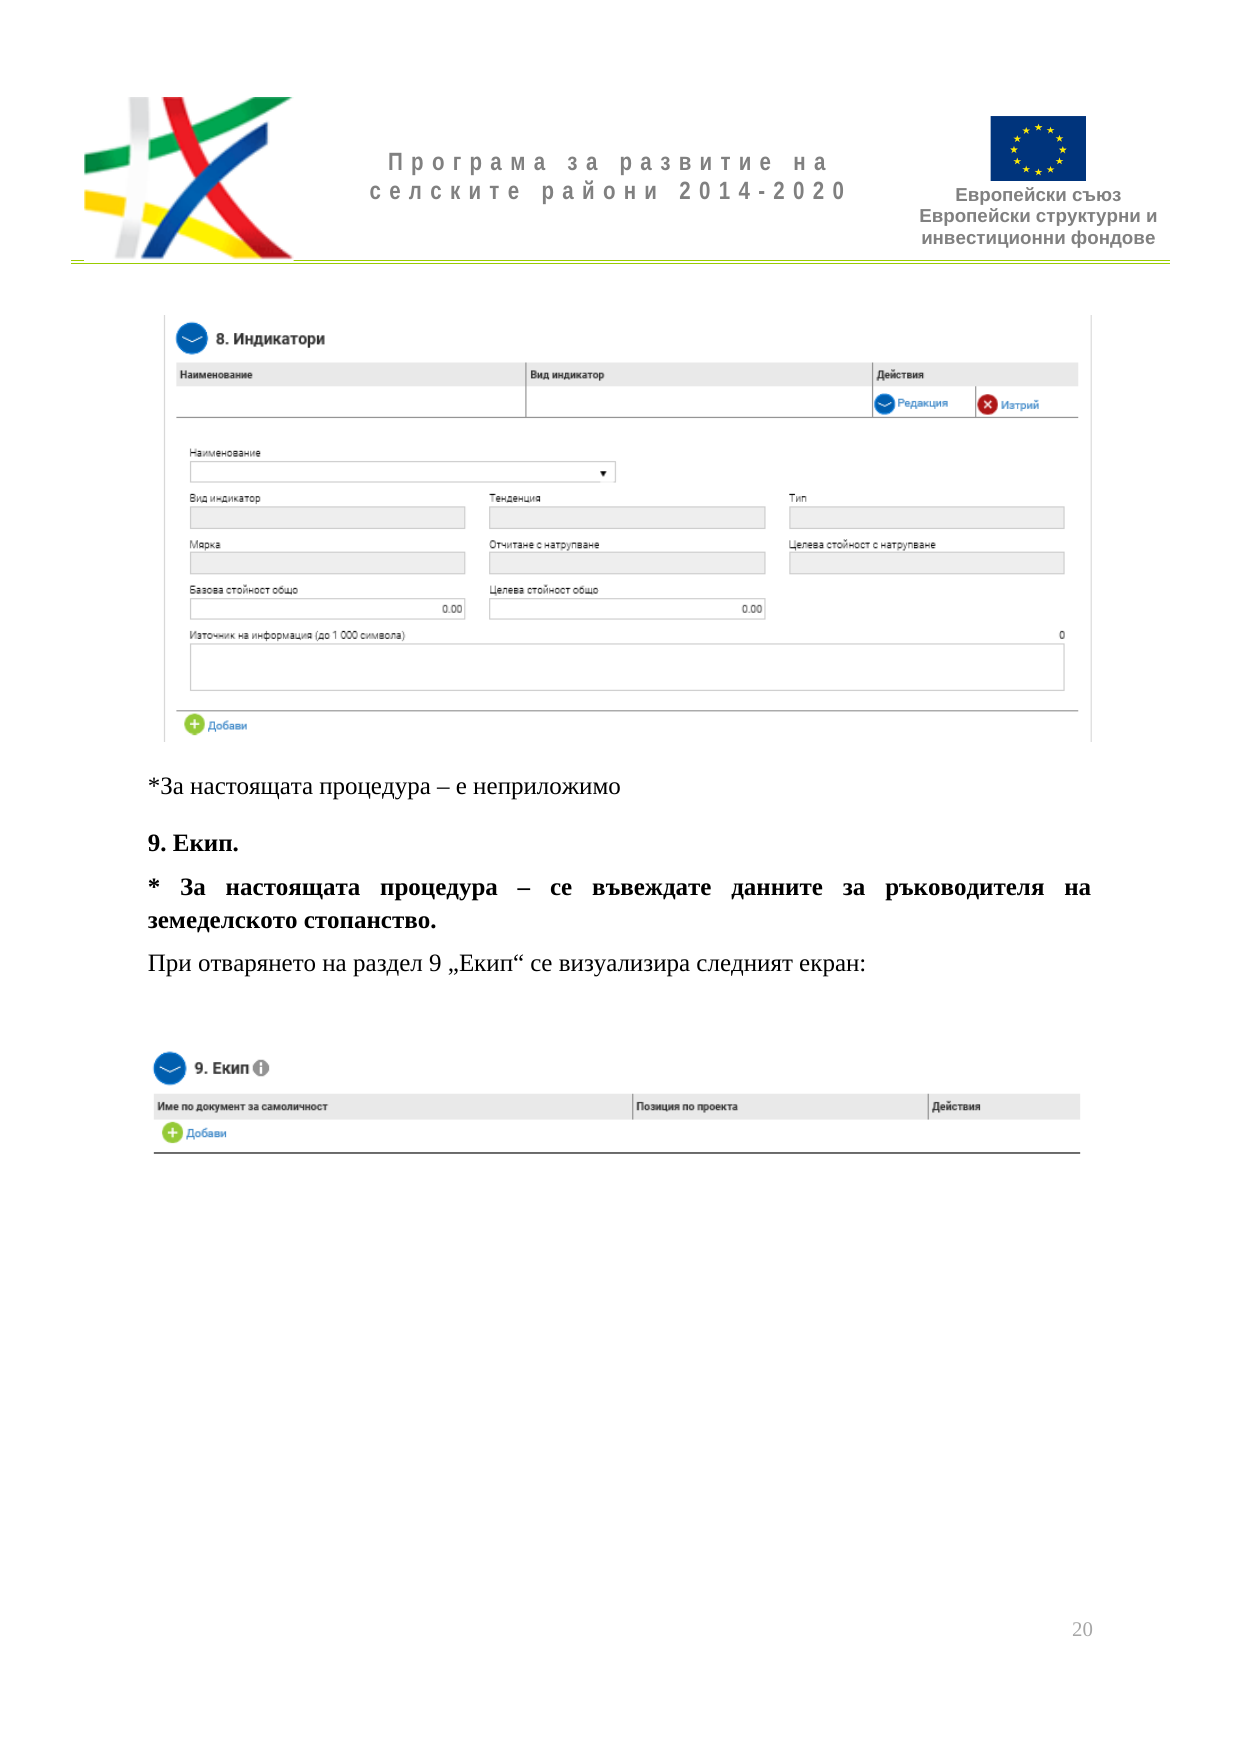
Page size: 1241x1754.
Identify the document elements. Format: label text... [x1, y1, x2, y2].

picture [147, 1047, 1093, 1156]
text *За настоящата процедура – е неприложимо [148, 771, 1093, 799]
text 9. Екип. [148, 828, 1093, 857]
text При отварянето на раздел 9 „Екип“ се визуализира следният екран: [148, 948, 1093, 977]
text * За настоящата процедура – се въвеждате данните за ръководителя на земеделското стопанство. [148, 872, 1093, 933]
picture [84, 97, 294, 261]
picture [147, 315, 1093, 742]
